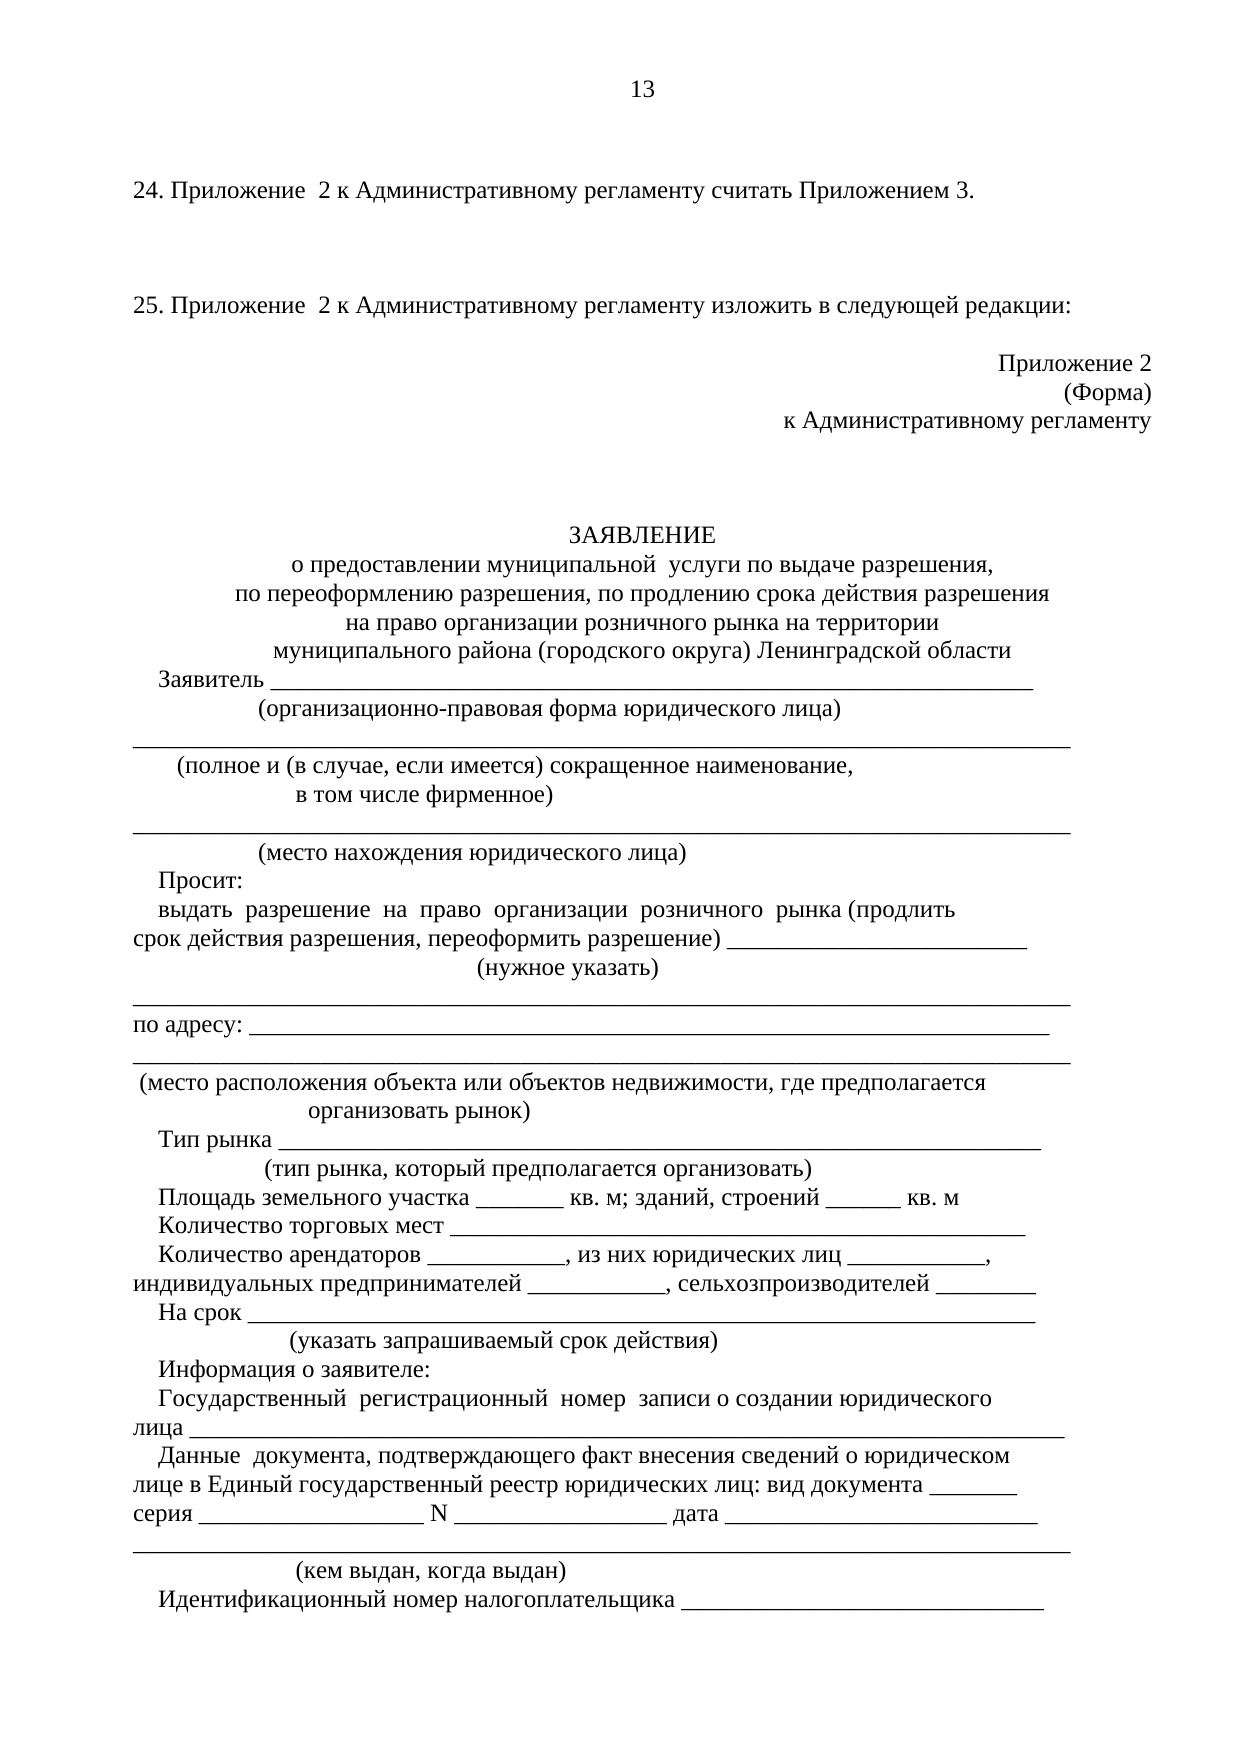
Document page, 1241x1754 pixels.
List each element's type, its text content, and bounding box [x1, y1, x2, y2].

text по переоформлению разрешения, по продлению срока действия разрешения [133, 578, 1152, 607]
text Количество торговых мест ______________________________________________ [133, 1211, 1152, 1239]
text организовать рынок) [133, 1096, 1152, 1124]
text Площадь земельного участка _______ кв. м; зданий, строений ______ кв. м [133, 1182, 1152, 1211]
text 25. Приложение 2 к Административному регламенту изложить в следующей редакции: [133, 291, 1152, 319]
text (организационно-правовая форма юридического лица) [133, 693, 1152, 722]
text муниципального района (городского округа) Ленинградской области [133, 636, 1152, 664]
text о предоставлении муниципальной услуги по выдаче разрешения, [133, 549, 1152, 578]
text (место нахождения юридического лица) [133, 837, 1152, 866]
text 24. Приложение 2 к Административному регламенту считать Приложением 3. [133, 176, 1152, 204]
text ___________________________________________________________________________ [133, 808, 1152, 837]
text Количество арендаторов ___________, из них юридических лиц ___________, [133, 1239, 1152, 1268]
text (место расположения объекта или объектов недвижимости, где предполагается [133, 1067, 1152, 1096]
text (указать запрашиваемый срок действия) [133, 1326, 1152, 1354]
text ___________________________________________________________________________ [133, 722, 1152, 751]
text Государственный регистрационный номер записи о создании юридического [133, 1383, 1152, 1412]
text Информация о заявителе: [133, 1354, 1152, 1383]
text ___________________________________________________________________________ [133, 981, 1152, 1009]
text на право организации розничного рынка на территории [133, 607, 1152, 636]
text (полное и (в случае, если имеется) сокращенное наименование, [133, 751, 1152, 779]
text серия __________________ N _________________ дата _________________________ [133, 1498, 1152, 1527]
text ЗАЯВЛЕНИЕ [133, 521, 1152, 549]
text срок действия разрешения, переоформить разрешение) ________________________ [133, 923, 1152, 952]
text лице в Единый государственный реестр юридических лиц: вид документа _______ [133, 1469, 1152, 1498]
text (нужное указать) [133, 952, 1152, 981]
text (Форма) к Административному регламенту [133, 377, 1152, 434]
text лица ______________________________________________________________________ [133, 1412, 1152, 1441]
text ___________________________________________________________________________ [133, 1038, 1152, 1067]
text На срок _______________________________________________________________ [133, 1297, 1152, 1326]
text Просит: [133, 866, 1152, 894]
text Тип рынка _____________________________________________________________ [133, 1124, 1152, 1153]
text в том числе фирменное) [133, 779, 1152, 808]
text Идентификационный номер налогоплательщика _____________________________ [133, 1584, 1152, 1613]
text (тип рынка, который предполагается организовать) [133, 1153, 1152, 1182]
text Заявитель _____________________________________________________________ [133, 664, 1152, 693]
text выдать разрешение на право организации розничного рынка (продлить [133, 894, 1152, 923]
text по адресу: ________________________________________________________________ [133, 1009, 1152, 1038]
text индивидуальных предпринимателей ___________, сельхозпроизводителей ________ [133, 1268, 1152, 1297]
text (кем выдан, когда выдан) [133, 1556, 1152, 1584]
text Данные документа, подтверждающего факт внесения сведений о юридическом [133, 1441, 1152, 1469]
text Приложение 2 [133, 348, 1152, 377]
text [133, 1527, 1152, 1556]
